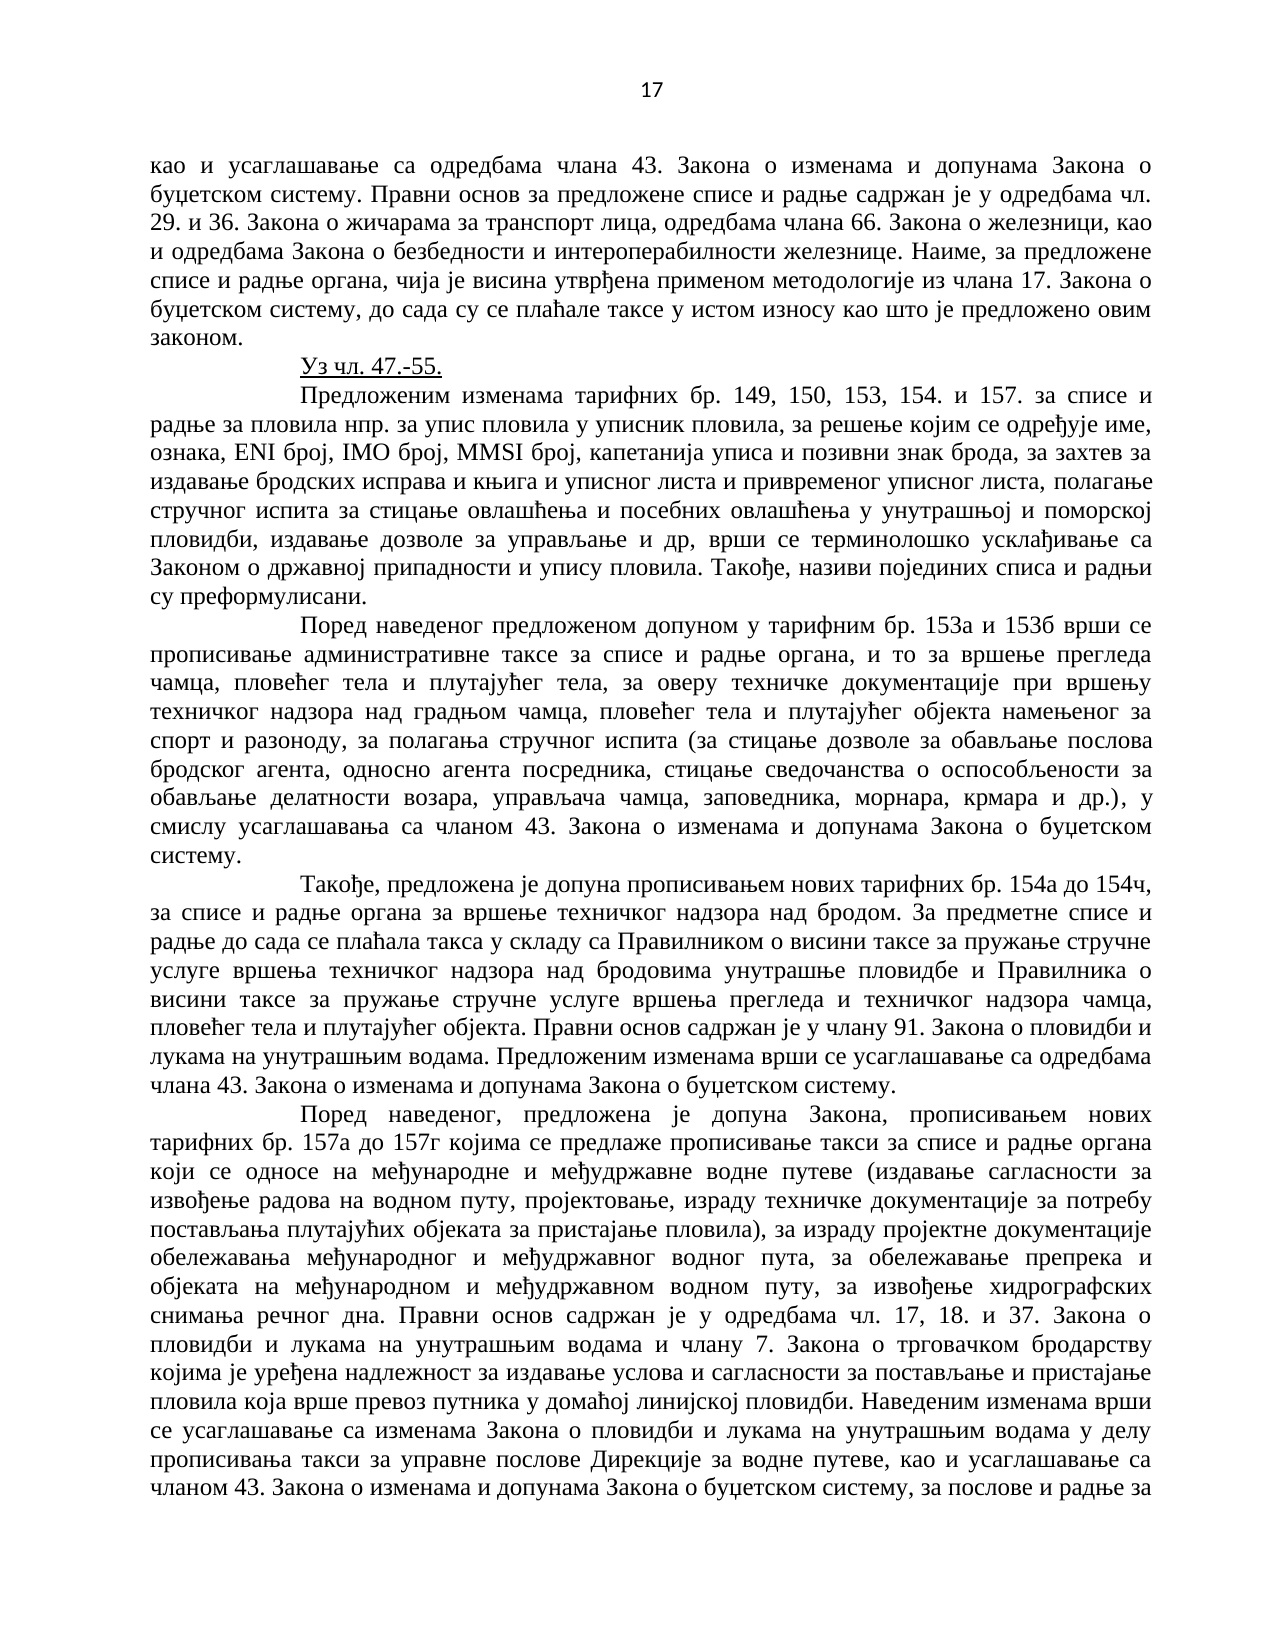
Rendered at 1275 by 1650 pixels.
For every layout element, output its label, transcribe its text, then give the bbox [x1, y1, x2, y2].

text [150, 150, 1153, 351]
text Предложеним изменама тарифних бр. 149, 150, 153, 154. и 157. за списе и радње за пловила нпр. за упис пловила у уписник пловила, за решење којим се одређује име, ознака, ENI број, IMO број, MMSI број, капетанија уписа и позивни знак брода, за захтев за издавање бродских исправа и књига и уписног листа и привременог уписног листа, полагање стручног испита за стицање овлашћења и посебних овлашћења у унутрашњој и поморској пловидби, издавање дозволе за управљање и др, врши се терминолошко усклађивање са Законом о државној припадности и упису пловила. Такође, називи појединих списа и радњи су преформулисани. [150, 380, 1153, 610]
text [150, 1099, 1153, 1501]
text Уз чл. 47.-55. [150, 351, 1153, 380]
text Поред наведеног предложеном допуном у тарифним бр. 153а и 153б врши се прописивање административне таксе за списе и радње органа, и то за вршење прегледа чамца, пловећег тела и плутајућег тела, за оверу техничке документације при вршењу техничког надзора над градњом чамца, пловећег тела и плутајућег објекта намењеног за спорт и разоноду, за полагања стручног испита (за стицање дозволе за обављање послова бродског агента, односно агента посредника, стицање сведочанства о оспособљености за обављање делатности возара, управљача чамца, заповедника, морнара, крмара и др.), у смислу усаглашавања са чланом 43. Закона о изменама и допунама Закона о буџетском систему. [150, 610, 1153, 869]
text Такође, предложена је допуна прописивањем нових тарифних бр. 154а до 154ч, за списе и радње органа за вршење техничког надзора над бродом. За предметне списе и радње до сада се плаћала такса у складу са Правилником о висини таксе за пружање стручне услуге вршења техничког надзора над бродовима унутрашње пловидбе и Правилника о висини таксе за пружање стручне услуге вршења прегледа и техничког надзора чамца, пловећег тела и плутајућег објекта. Правни основ садржан је у члану 91. Закона о пловидби и лукама на унутрашњим водама. Предложеним изменама врши се усаглашавање са одредбама члана 43. Закона о изменама и допунама Закона о буџетском систему. [150, 869, 1153, 1099]
